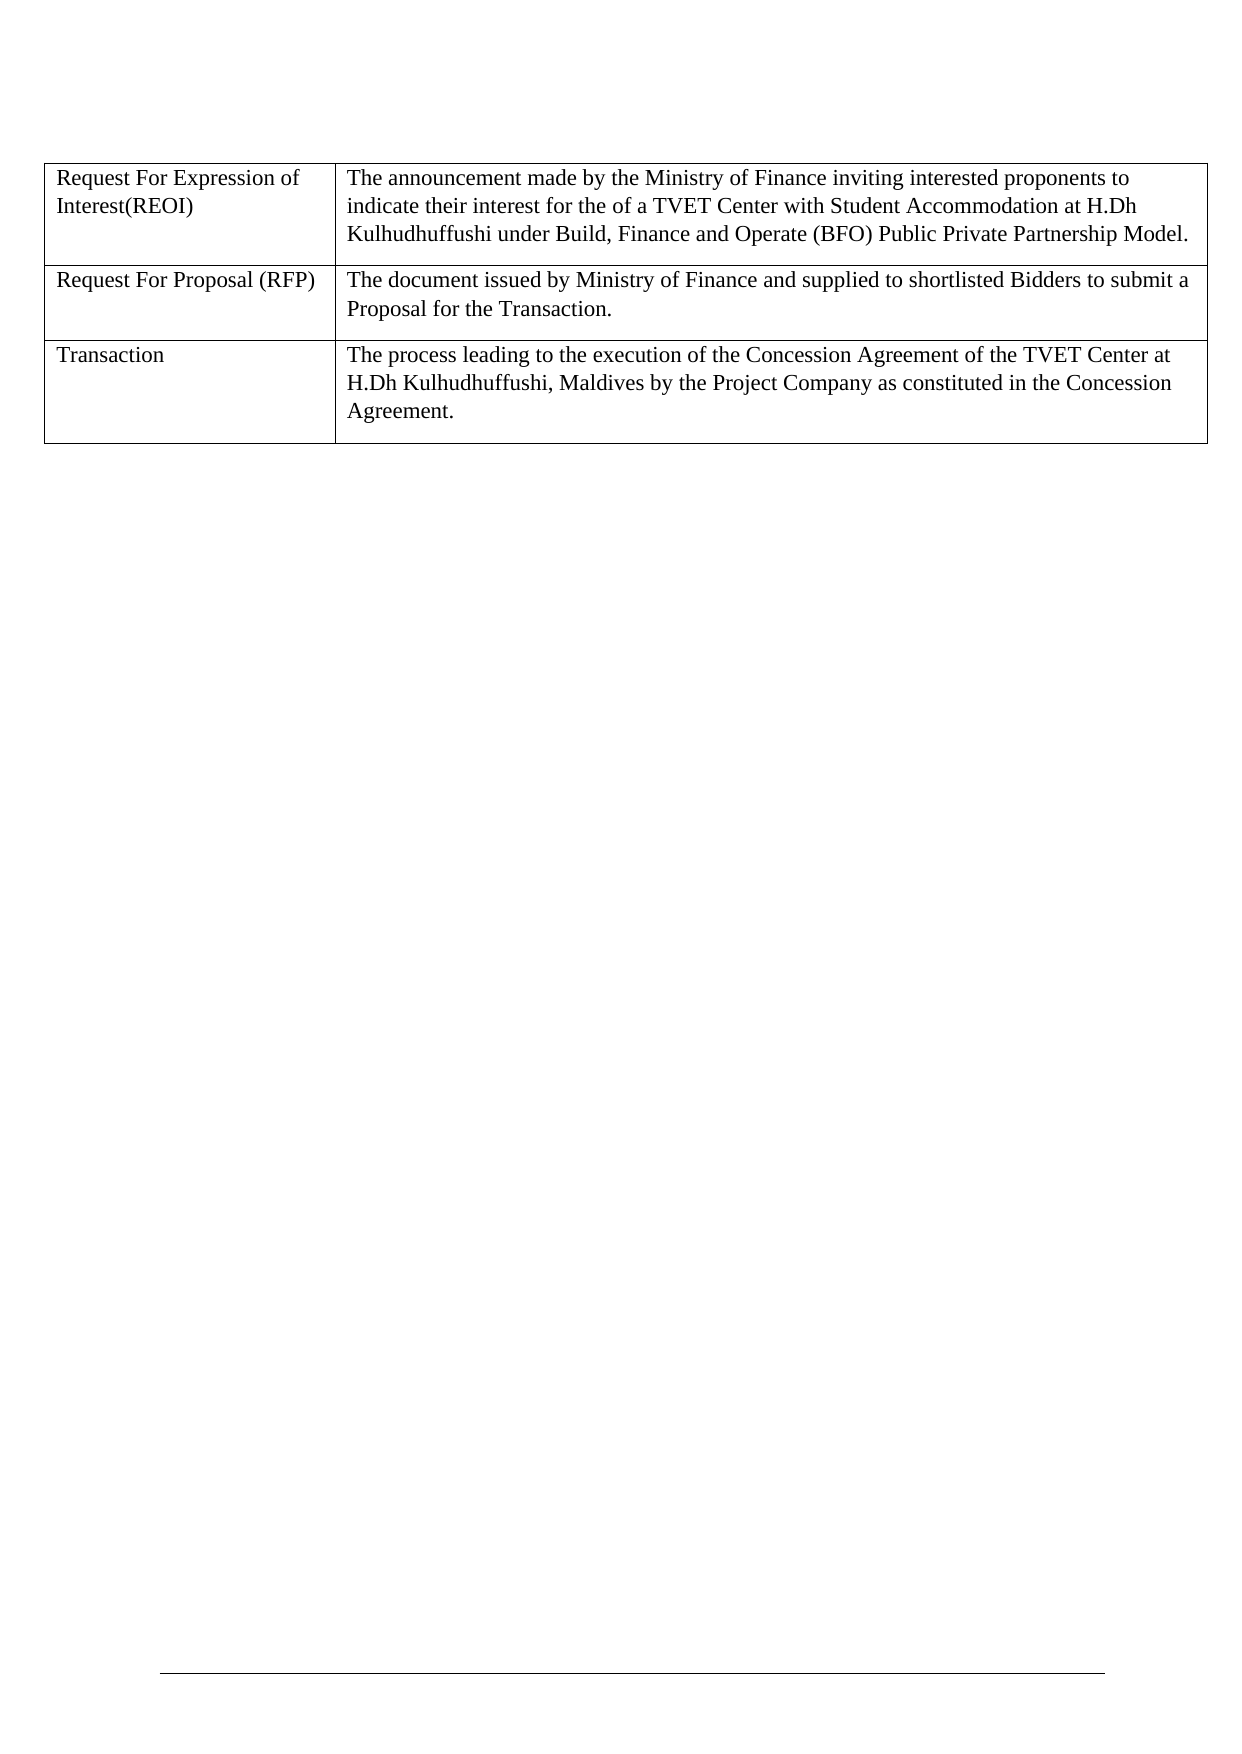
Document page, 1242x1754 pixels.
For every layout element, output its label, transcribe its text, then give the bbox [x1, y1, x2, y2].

table_cell Request For Proposal (RFP) [45, 266, 335, 340]
table_cell The announcement made by the Ministry of Finance inviting interested proponents to indicate their interest for the of a TVET Center with Student Accommodation at H.Dh Kulhudhuffushi under Build, Finance and Operate (BFO) Public Private Partnership Model. [336, 164, 1207, 265]
table_cell Transaction [45, 341, 335, 442]
table_cell The process leading to the execution of the Concession Agreement of the TVET Center at H.Dh Kulhudhuffushi, Maldives by the Project Company as constituted in the Concession Agreement. [336, 341, 1207, 442]
table_cell Request For Expression of Interest(REOI) [45, 164, 335, 265]
table_cell The document issued by Ministry of Finance and supplied to shortlisted Bidders to submit a Proposal for the Transaction. [336, 266, 1207, 340]
